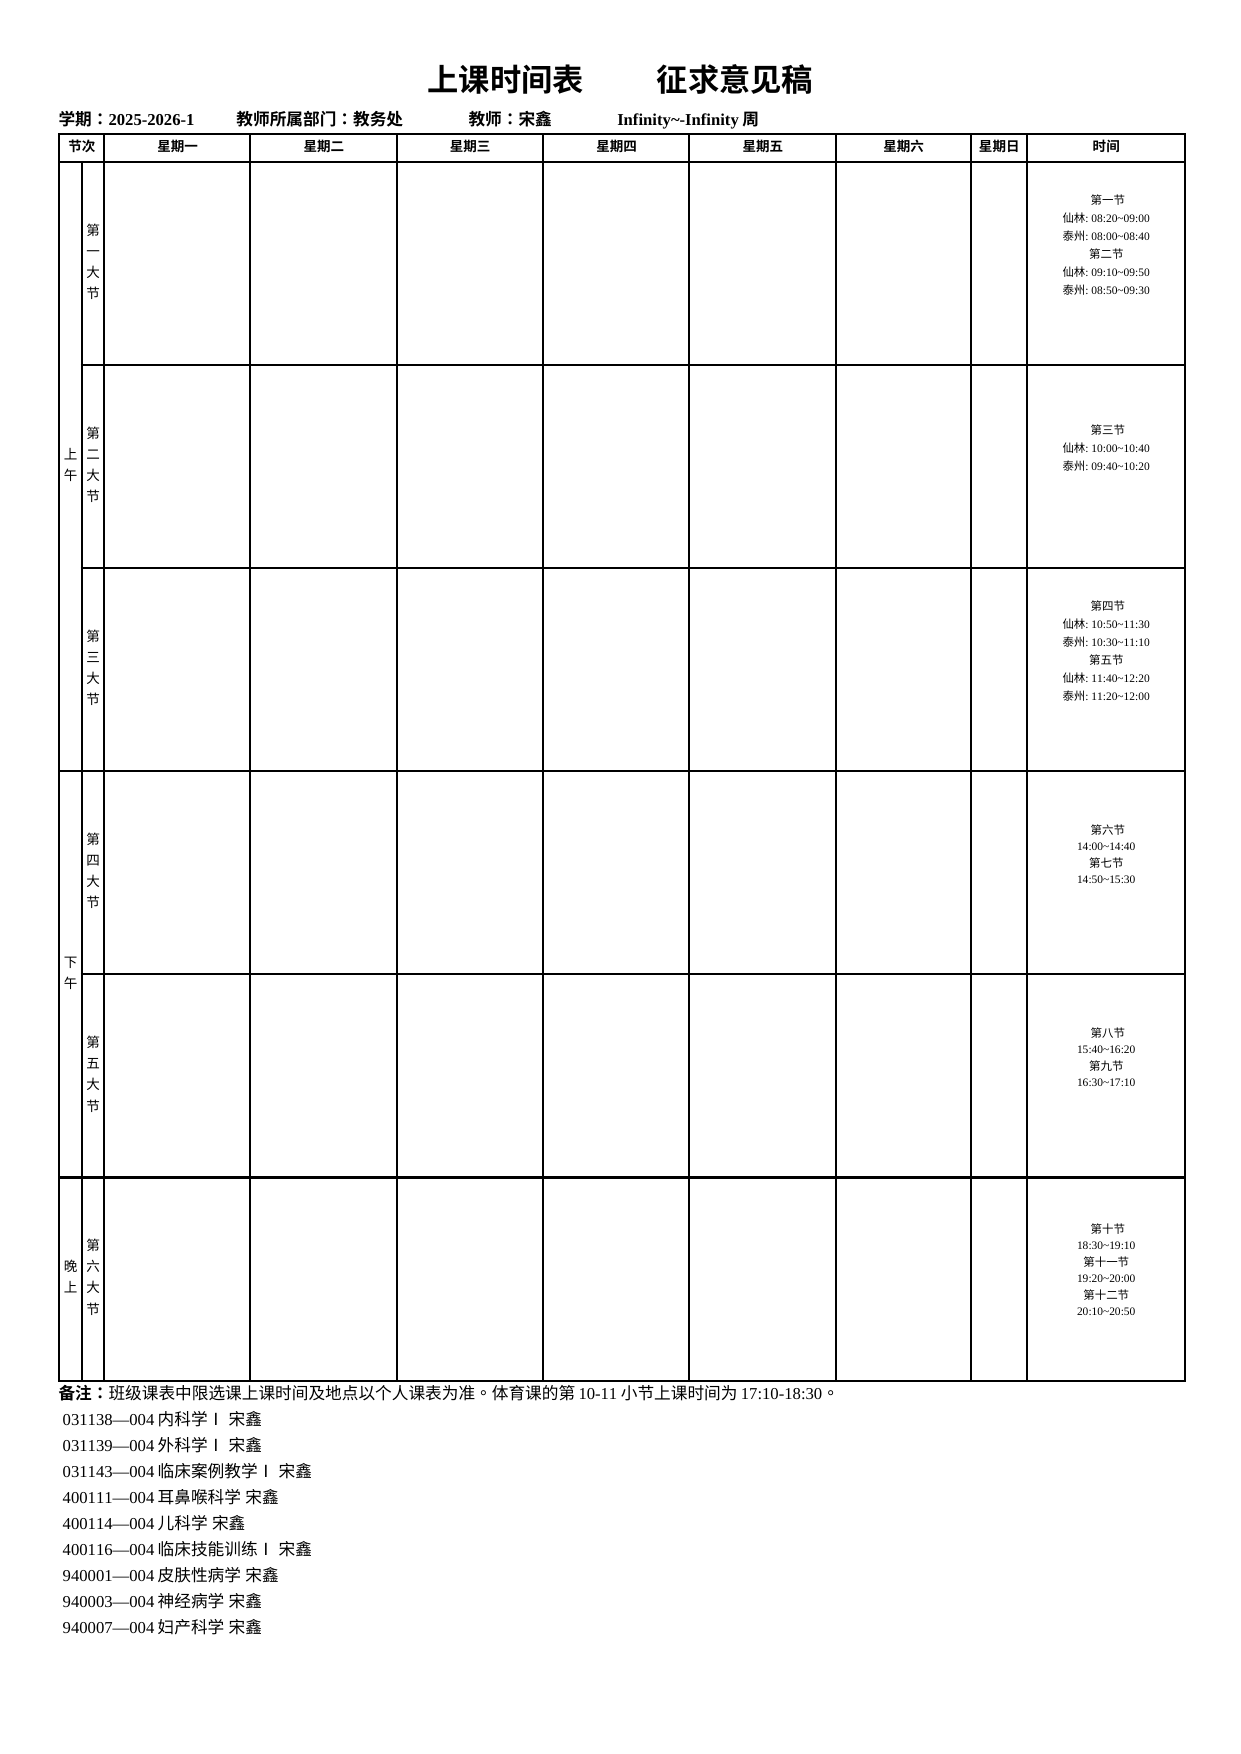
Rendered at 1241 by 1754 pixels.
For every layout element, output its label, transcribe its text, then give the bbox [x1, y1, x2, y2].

table_cell [544, 772, 688, 973]
table_cell [544, 569, 688, 770]
table_cell 第六大节 [83, 1179, 103, 1379]
table_cell [544, 163, 688, 364]
table_cell [251, 1179, 396, 1379]
table_cell 下午 [60, 772, 81, 1176]
table_cell [105, 569, 249, 770]
table_cell 第三节 仙林: 10:00~10:40 泰州: 09:40~10:20 [1028, 366, 1184, 567]
table_cell 晚上 [60, 1179, 81, 1379]
table_header 星期四 [544, 135, 688, 161]
table_cell 第四节 仙林: 10:50~11:30 泰州: 10:30~11:10 第五节 仙林: 11:40~12:20 泰州: 11:20~12:00 [1028, 569, 1184, 770]
text 400116—004临床技能训练Ⅰ 宋鑫 [58, 1538, 1182, 1561]
table_cell [972, 366, 1026, 567]
table_header 星期二 [251, 135, 396, 161]
table_cell 第八节 15:40~16:20 第九节 16:30~17:10 [1028, 975, 1184, 1176]
table_cell [251, 772, 396, 973]
table_cell [837, 569, 970, 770]
text 031143—004临床案例教学Ⅰ 宋鑫 [58, 1460, 1182, 1482]
table_header 星期日 [972, 135, 1026, 161]
table_cell [690, 366, 835, 567]
table_cell [105, 975, 249, 1176]
table_header 星期六 [837, 135, 970, 161]
table_cell [398, 569, 542, 770]
table_cell [837, 1179, 970, 1379]
table_cell 第一大节 [83, 163, 103, 364]
table_header 星期三 [398, 135, 542, 161]
table_cell [972, 1179, 1026, 1379]
table_header 时间 [1028, 135, 1184, 161]
table_cell [544, 366, 688, 567]
table_cell 第四大节 [83, 772, 103, 973]
table_cell [690, 569, 835, 770]
table_cell 第六节 14:00~14:40 第七节 14:50~15:30 [1028, 772, 1184, 973]
table_cell [105, 772, 249, 973]
table_cell [837, 163, 970, 364]
table_cell [398, 366, 542, 567]
table_header 星期五 [690, 135, 835, 161]
table_cell [251, 975, 396, 1176]
table_cell [690, 975, 835, 1176]
table_cell [690, 163, 835, 364]
text 031139—004外科学Ⅰ 宋鑫 [58, 1434, 1182, 1456]
table_cell [972, 569, 1026, 770]
table_header 节次 [60, 135, 103, 161]
table_cell [837, 772, 970, 973]
text 备注：班级课表中限选课上课时间及地点以个人课表为准。体育课的第10-11小节上课时间为17:10-18:30。 [58, 1382, 1182, 1404]
table_cell 第五大节 [83, 975, 103, 1176]
table_cell [105, 366, 249, 567]
table_cell 上午 [60, 163, 81, 770]
text 940001—004皮肤性病学 宋鑫 [58, 1564, 1182, 1587]
table_cell [972, 975, 1026, 1176]
table_cell 第一节 仙林: 08:20~09:00 泰州: 08:00~08:40 第二节 仙林: 09:10~09:50 泰州: 08:50~09:30 [1028, 163, 1184, 364]
table_cell [690, 1179, 835, 1379]
text 031138—004内科学Ⅰ 宋鑫 [58, 1408, 1182, 1430]
table_cell [544, 975, 688, 1176]
text 学期：2025-2026-1 教师所属部门：教务处 教师：宋鑫 Infinity~-Infinity周 [58, 107, 1182, 130]
table_cell 第十节 18:30~19:10 第十一节 19:20~20:00 第十二节 20:10~20:50 [1028, 1179, 1184, 1379]
table_cell [398, 1179, 542, 1379]
table_cell 第三大节 [83, 569, 103, 770]
table_cell [837, 366, 970, 567]
table_header 星期一 [105, 135, 249, 161]
table_cell [398, 772, 542, 973]
table_cell [972, 163, 1026, 364]
text 940003—004神经病学 宋鑫 [58, 1590, 1182, 1613]
table_cell [398, 975, 542, 1176]
text 940007—004妇产科学 宋鑫 [58, 1616, 1182, 1639]
table_cell [251, 366, 396, 567]
table_cell [251, 569, 396, 770]
table_cell [398, 163, 542, 364]
text 上课时间表 征求意见稿 [58, 58, 1182, 101]
table_cell [544, 1179, 688, 1379]
text 400114—004儿科学 宋鑫 [58, 1512, 1182, 1534]
table_cell [105, 163, 249, 364]
table_cell [105, 1179, 249, 1379]
table_cell [690, 772, 835, 973]
table_cell [837, 975, 970, 1176]
text 400111—004耳鼻喉科学 宋鑫 [58, 1486, 1182, 1508]
table_cell 第二大节 [83, 366, 103, 567]
table_cell [251, 163, 396, 364]
table_cell [972, 772, 1026, 973]
